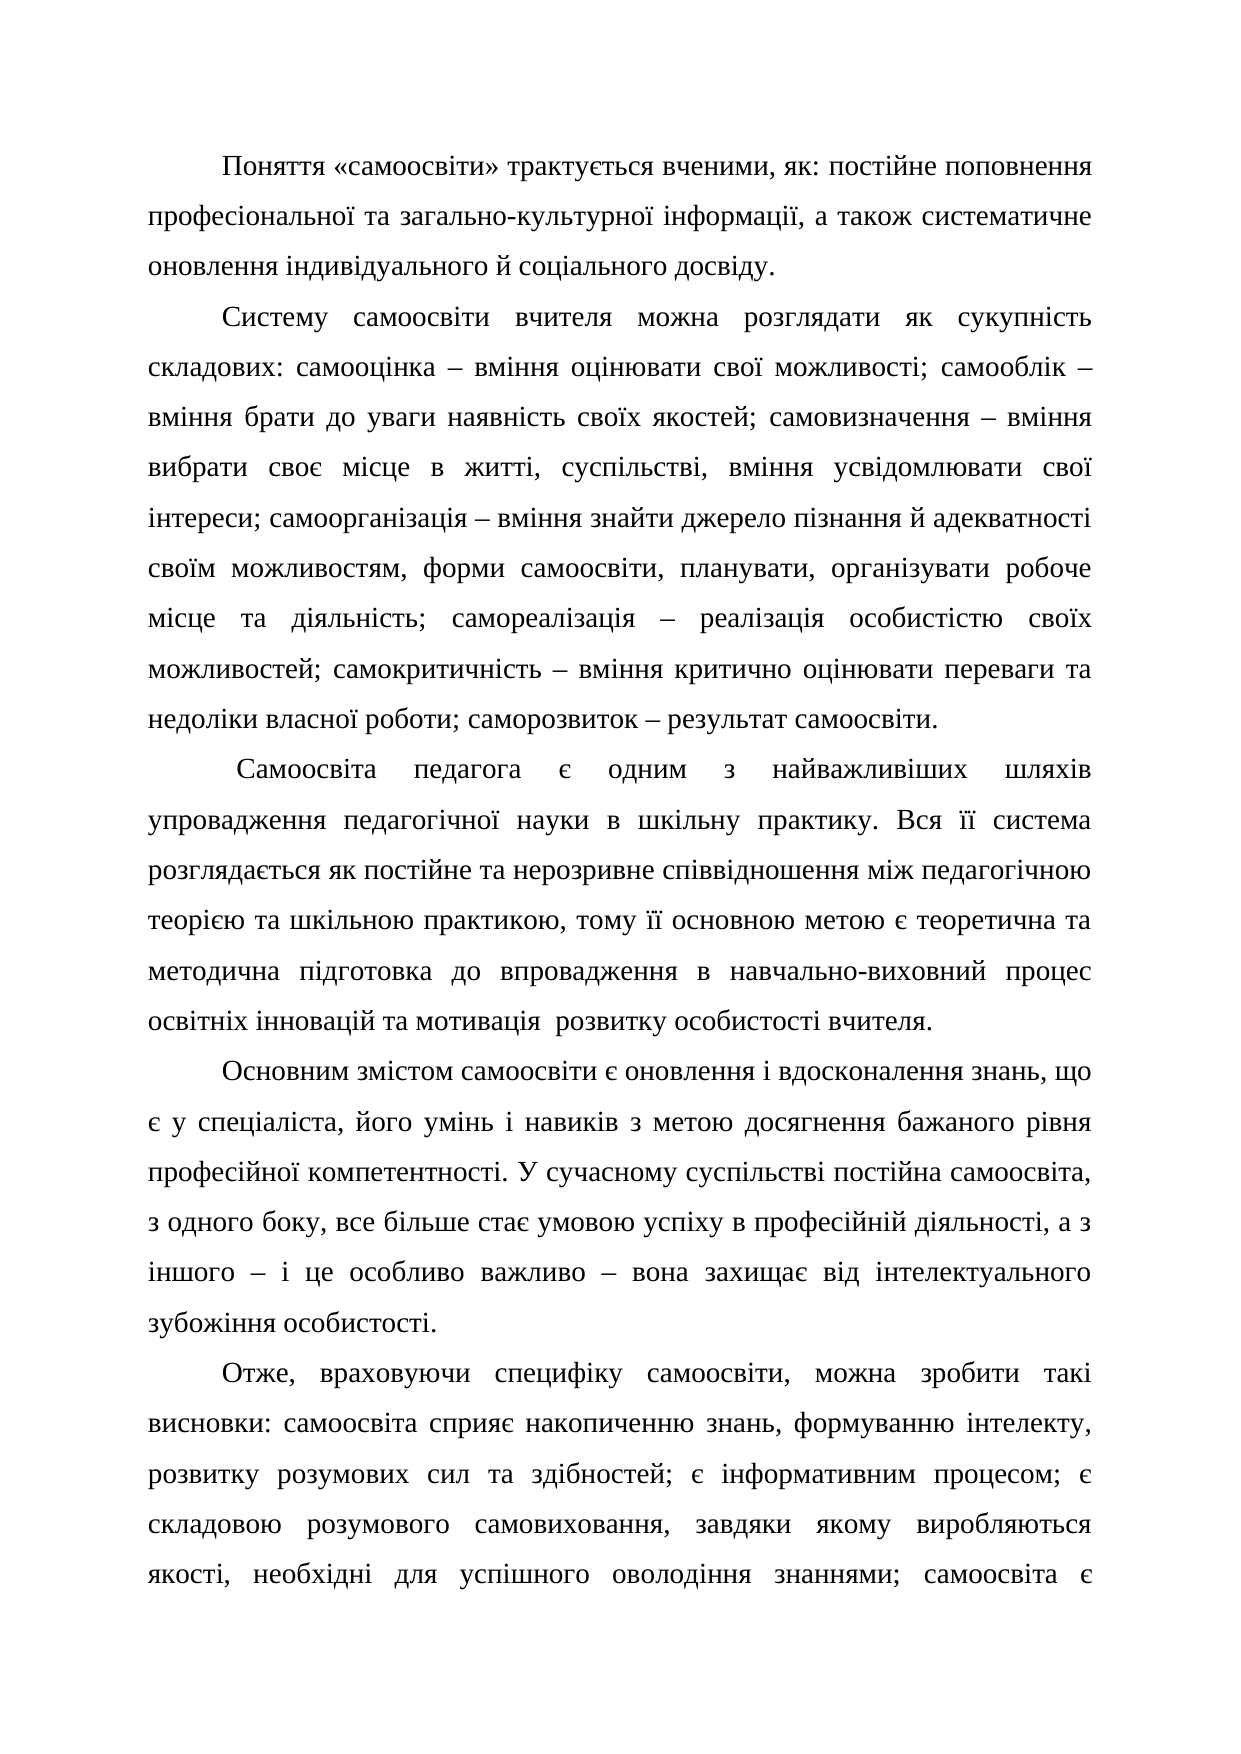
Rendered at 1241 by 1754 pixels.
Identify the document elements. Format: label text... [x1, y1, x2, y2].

text Самоосвіта педагога є одним з найважливіших шляхів упровадження педагогічної науки в шкільну практику. Вся її система розглядається як постійне та нерозривне співвідношення між педагогічною теорією та шкільною практикою, тому її основною метою є теоретична та методична підготовка до впровадження в навчально-виховний процес освітніх інновацій та мотивація розвитку особистості вчителя. [148, 751, 1092, 1037]
text Основним змістом самоосвіти є оновлення і вдосконалення знань, що є у спеціаліста, його умінь і навиків з метою досягнення бажаного рівня професійної компетентності. У сучасному суспільстві постійна самоосвіта, з одного боку, все більше стає умовою успіху в професійній діяльності, а з іншого – і це особливо важливо – вона захищає від інтелектуального зубожіння особистості. [148, 1053, 1092, 1338]
text Поняття «самоосвіти» трактується вченими, як: постійне поповнення професіональної та загально-культурної інформації, а також систематичне оновлення індивідуального й соціального досвіду. [148, 148, 1092, 282]
text Систему самоосвіти вчителя можна розглядати як сукупність складових: самооцінка – вміння оцінювати свої можливості; самооблік – вміння брати до уваги наявність своїх якостей; самовизначення – вміння вибрати своє місце в житті, суспільстві, вміння усвідомлювати свої інтереси; самоорганізація – вміння знайти джерело пізнання й адекватності своїм можливостям, форми самоосвіти, планувати, організувати робоче місце та діяльність; самореалізація – реалізація особистістю своїх можливостей; самокритичність – вміння критично оцінювати переваги та недоліки власної роботи; саморозвиток – результат самоосвіти. [148, 299, 1092, 735]
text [148, 1355, 1092, 1590]
